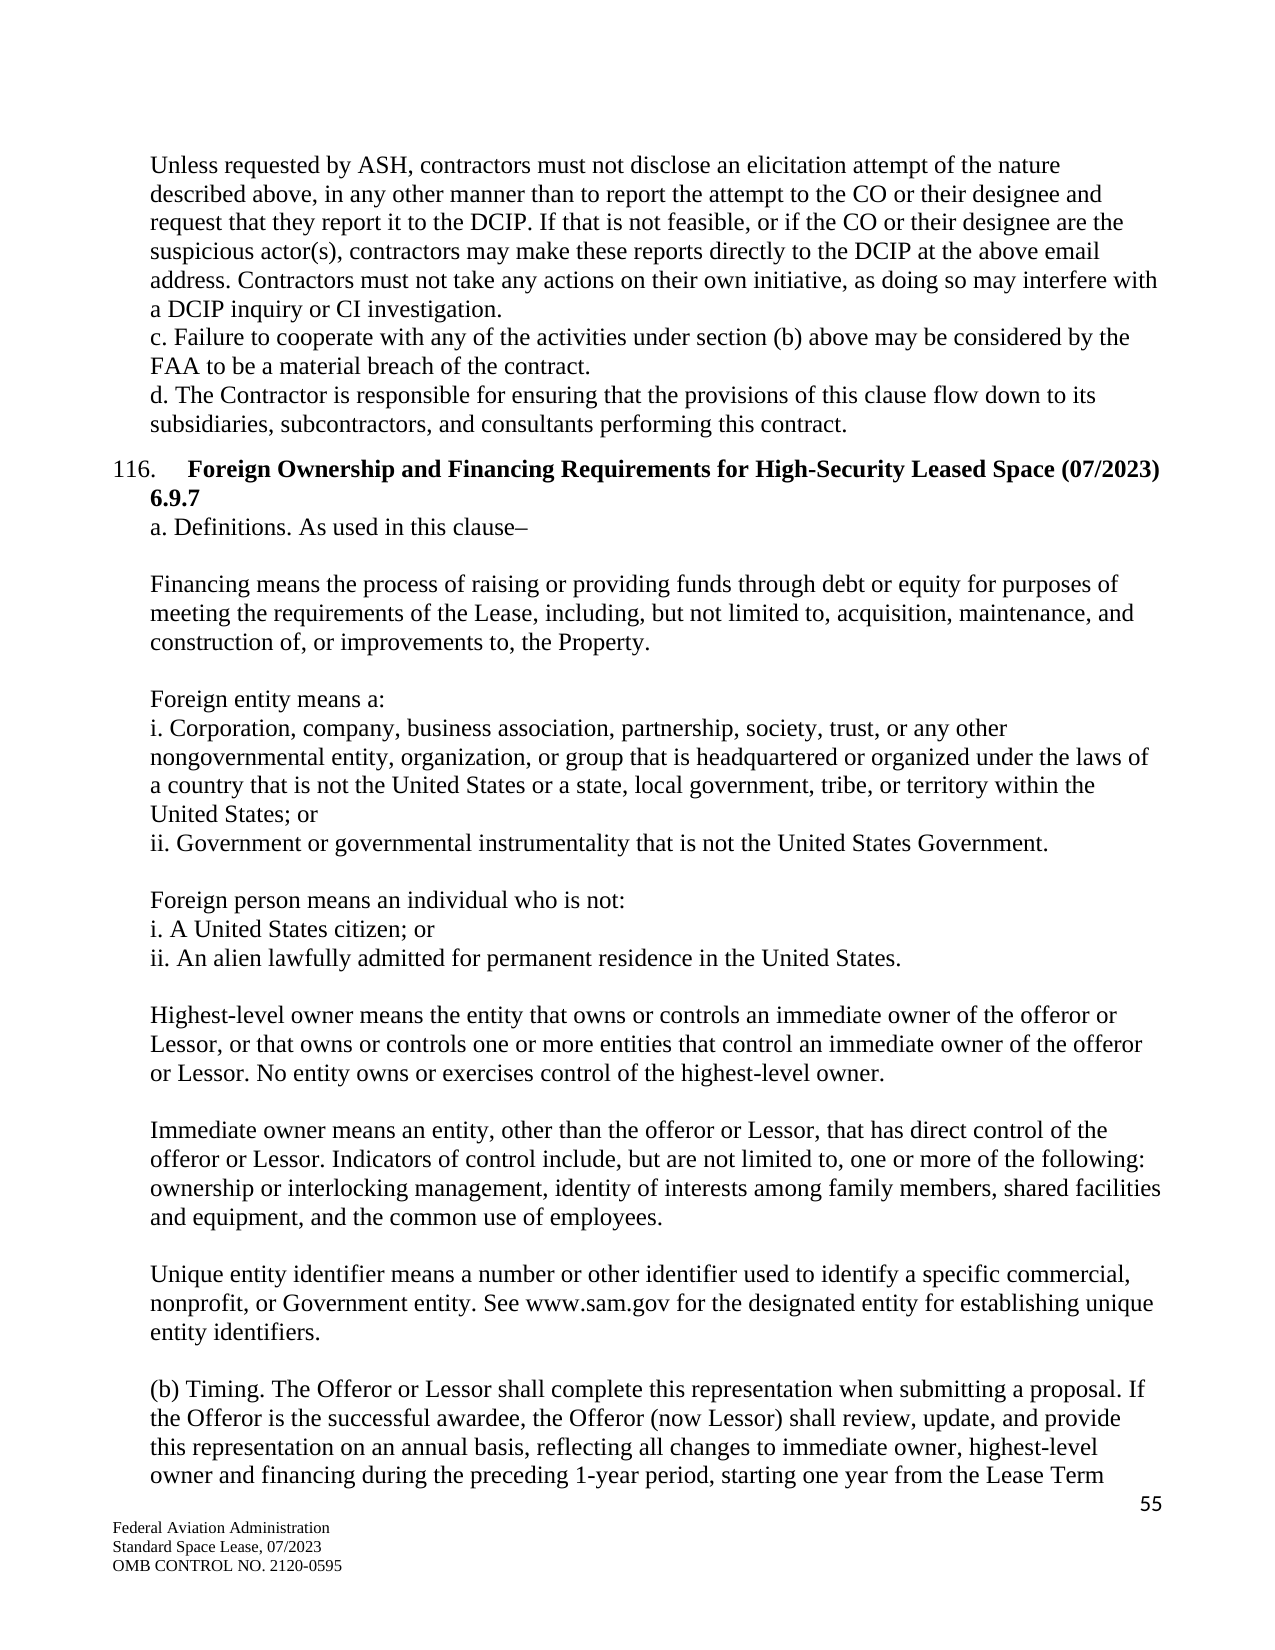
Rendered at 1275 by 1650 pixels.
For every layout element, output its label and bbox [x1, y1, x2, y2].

list [112, 454, 1162, 1489]
list [112, 150, 1162, 437]
